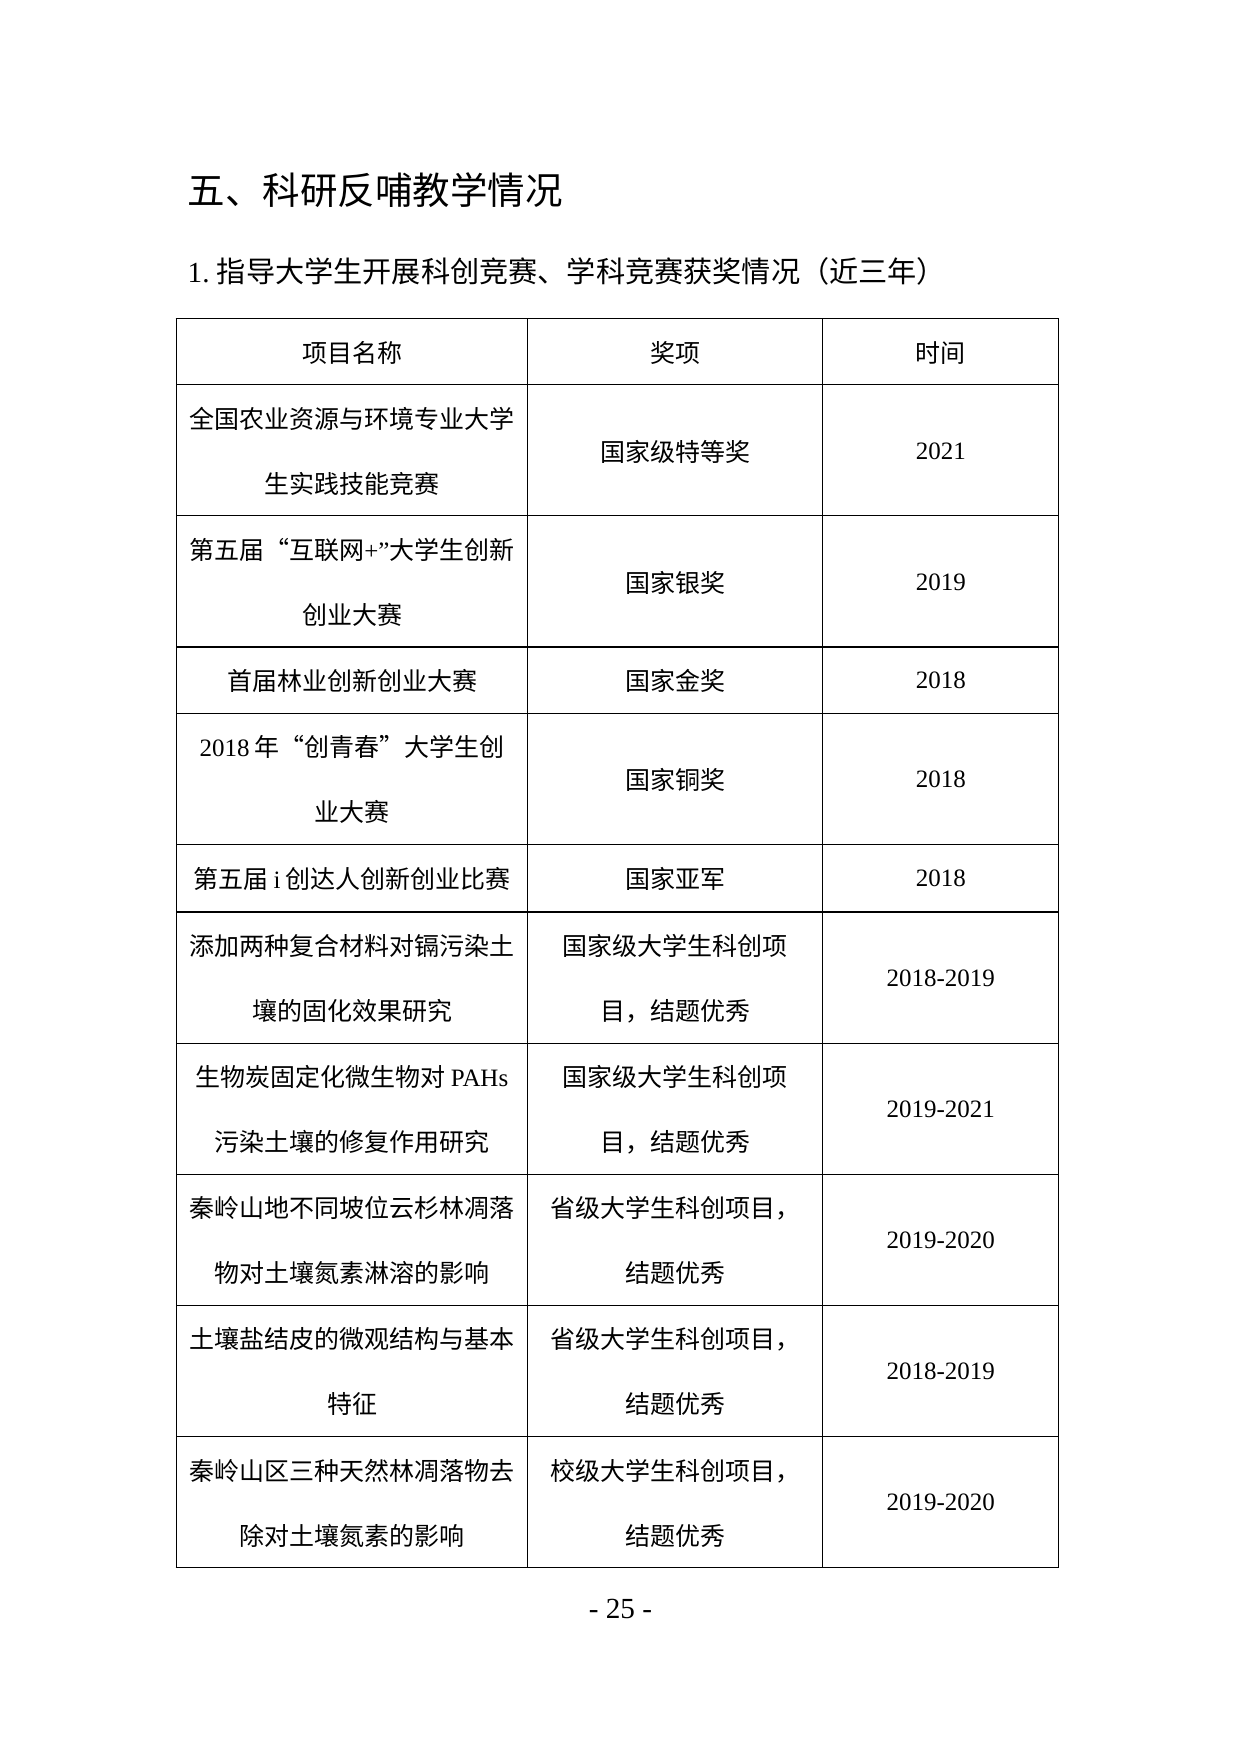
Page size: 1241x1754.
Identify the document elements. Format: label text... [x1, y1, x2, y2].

text 五、科研反哺教学情况 [187, 156, 1053, 221]
table_cell 2018年“创青春”大学生创业大赛 [177, 714, 527, 843]
table_cell 秦岭山区三种天然林凋落物去除对土壤氮素的影响 [177, 1437, 527, 1567]
table_cell 第五届i创达人创新创业比赛 [177, 845, 527, 911]
table_cell 2019-2020 [823, 1175, 1058, 1304]
table_cell 2019-2020 [823, 1437, 1058, 1567]
table_cell 省级大学生科创项目， 结题优秀 [528, 1175, 822, 1304]
table_cell 土壤盐结皮的微观结构与基本特征 [177, 1306, 527, 1436]
table_cell 2018-2019 [823, 913, 1058, 1042]
table_cell 省级大学生科创项目， 结题优秀 [528, 1306, 822, 1436]
table_cell 国家级大学生科创项目，结题优秀 [528, 1044, 822, 1173]
table_cell 国家金奖 [528, 648, 822, 712]
table_header 时间 [823, 319, 1058, 384]
table_header 奖项 [528, 319, 822, 384]
text 1. 指导大学生开展科创竞赛、学科竞赛获奖情况（近三年） [187, 237, 1053, 302]
table_cell 2019-2021 [823, 1044, 1058, 1173]
table_cell 国家亚军 [528, 845, 822, 911]
table_cell 2018 [823, 648, 1058, 712]
table_cell 国家级特等奖 [528, 385, 822, 515]
table_cell 校级大学生科创项目， 结题优秀 [528, 1437, 822, 1567]
table_header 项目名称 [177, 319, 527, 384]
table_cell 首届林业创新创业大赛 [177, 648, 527, 712]
table_cell 2018 [823, 845, 1058, 911]
table_cell 2018 [823, 714, 1058, 843]
table_cell 第五届“互联网+”大学生创新创业大赛 [177, 516, 527, 646]
table_cell 2021 [823, 385, 1058, 515]
table_cell 生物炭固定化微生物对PAHs污染土壤的修复作用研究 [177, 1044, 527, 1173]
table_cell 2018-2019 [823, 1306, 1058, 1436]
table_cell 全国农业资源与环境专业大学生实践技能竞赛 [177, 385, 527, 515]
table_cell 国家铜奖 [528, 714, 822, 843]
table_cell 添加两种复合材料对镉污染土壤的固化效果研究 [177, 913, 527, 1042]
table_cell 秦岭山地不同坡位云杉林凋落物对土壤氮素淋溶的影响 [177, 1175, 527, 1304]
table_cell 2019 [823, 516, 1058, 646]
table_cell 国家银奖 [528, 516, 822, 646]
table_cell 国家级大学生科创项目，结题优秀 [528, 913, 822, 1042]
